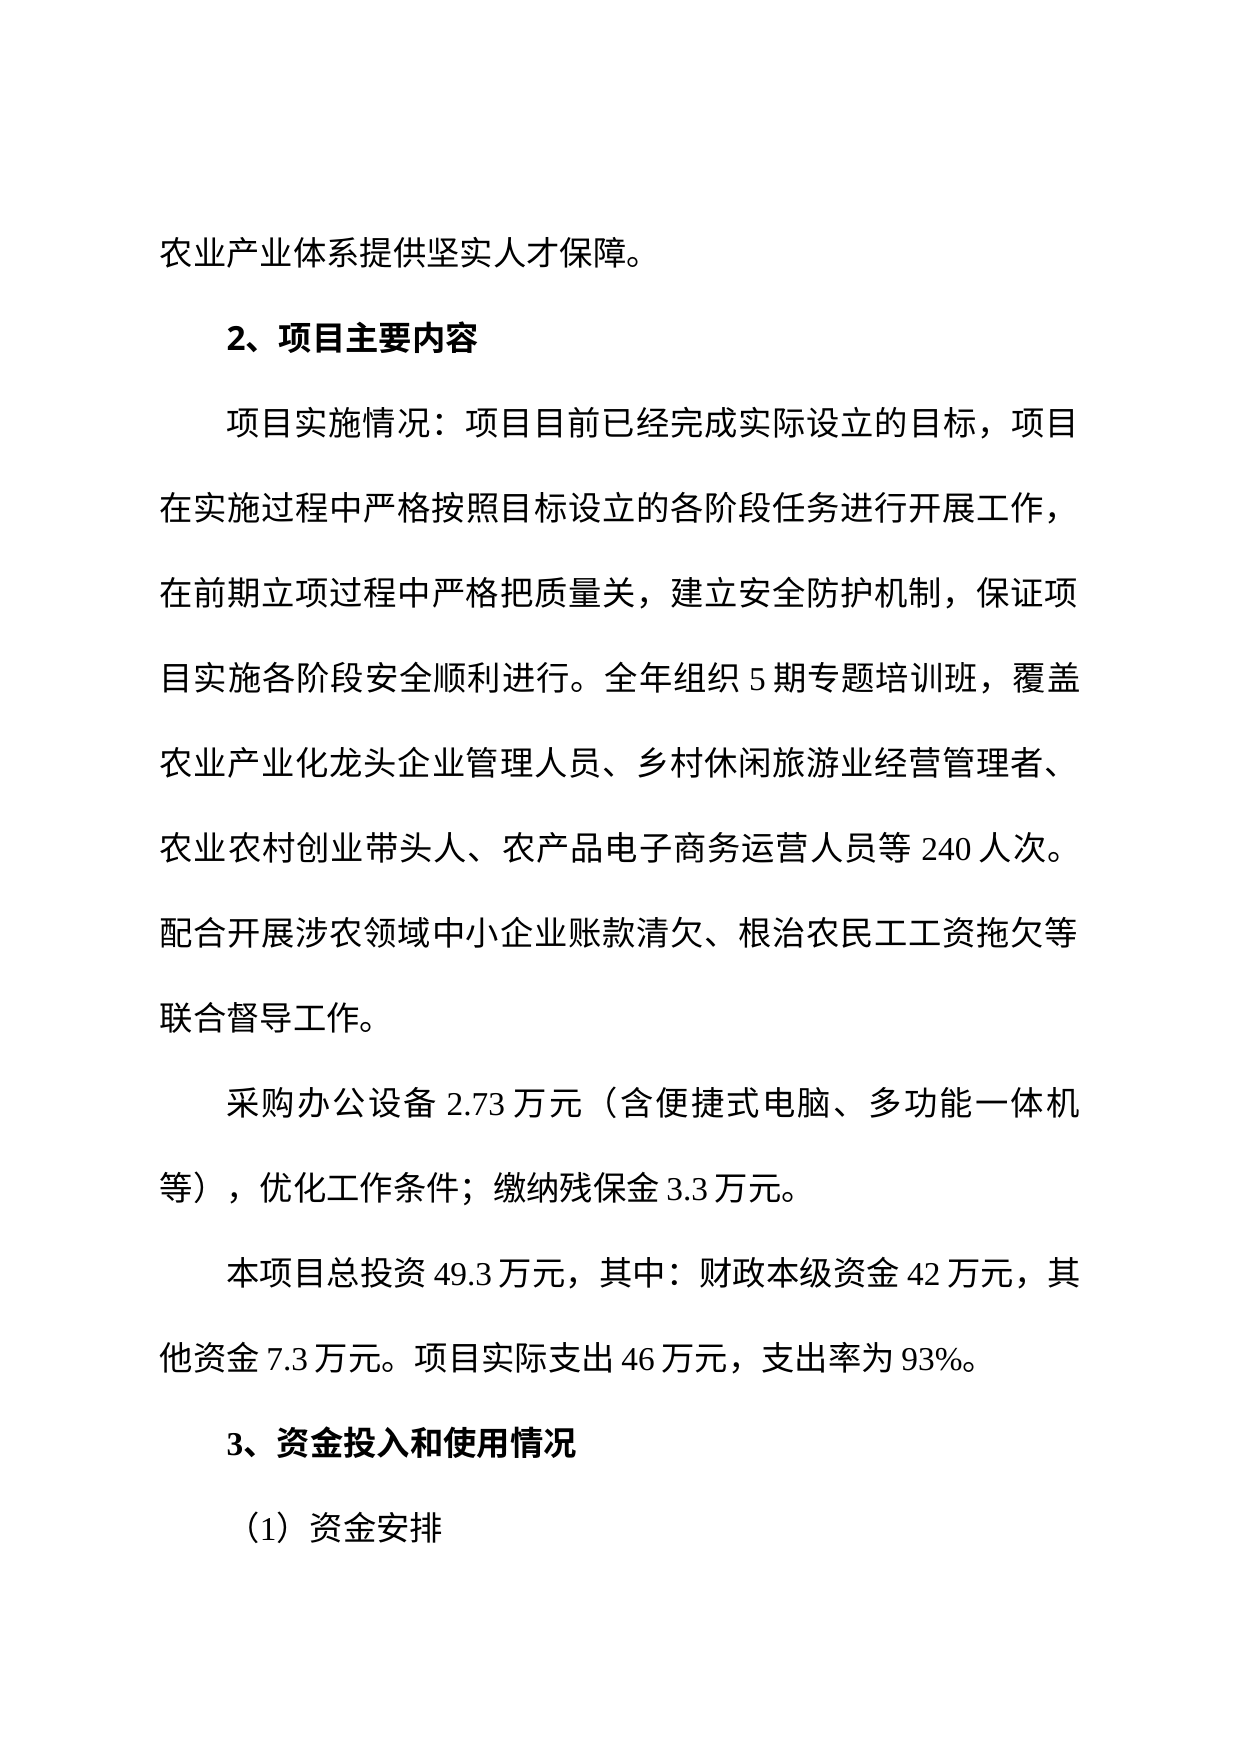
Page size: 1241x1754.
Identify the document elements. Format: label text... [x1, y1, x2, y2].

text 本项目总投资49.3万元，其中：财政本级资金42万元，其他资金7.3万元。项目实际支出46万元，支出率为93%。 [159, 1229, 1081, 1399]
text 3、资金投入和使用情况 [159, 1399, 1081, 1484]
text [159, 209, 1081, 294]
text 项目实施情况：项目目前已经完成实际设立的目标，项目在实施过程中严格按照目标设立的各阶段任务进行开展工作，在前期立项过程中严格把质量关，建立安全防护机制，保证项目实施各阶段安全顺利进行。全年组织5期专题培训班，覆盖农业产业化龙头企业管理人员、乡村休闲旅游业经营管理者、农业农村创业带头人、农产品电子商务运营人员等240人次。配合开展涉农领域中小企业账款清欠、根治农民工工资拖欠等联合督导工作。 [159, 379, 1081, 1059]
text 2、项目主要内容 [159, 294, 1081, 379]
text 采购办公设备2.73万元（含便捷式电脑、多功能一体机等），优化工作条件；缴纳残保金3.3万元。 [159, 1059, 1081, 1229]
text （1）资金安排 [159, 1484, 1081, 1569]
